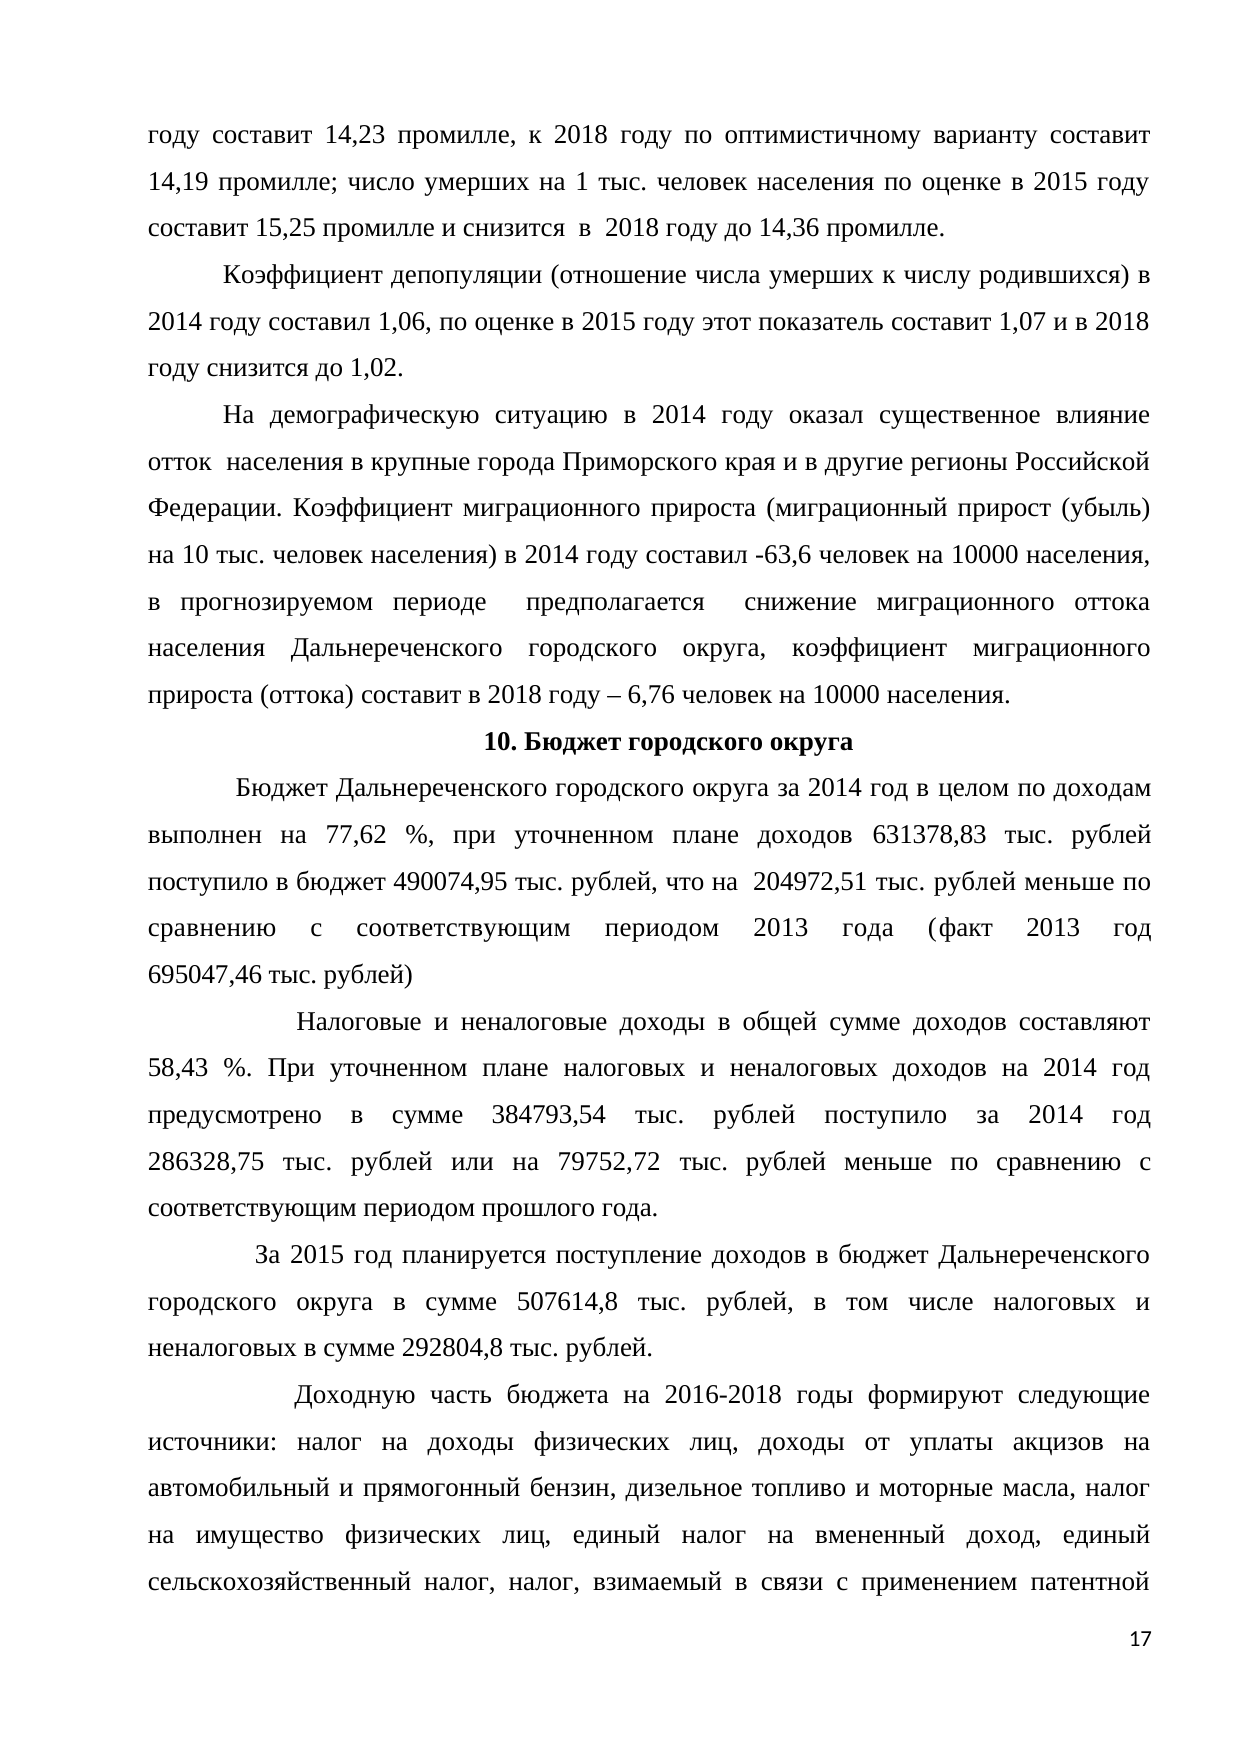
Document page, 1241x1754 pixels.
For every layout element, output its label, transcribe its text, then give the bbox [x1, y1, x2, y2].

text Бюджет Дальнереченского городского округа за 2014 год в целом по доходам выполнен на 77,62 %, при уточненном плане доходов 631378,83 тыс. рублей поступило в бюджет 490074,95 тыс. рублей, что на 204972,51 тыс. рублей меньше по сравнению с соответствующим периодом 2013 года (факт 2013 год 695047,46 тыс. рублей) [148, 771, 1152, 989]
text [148, 118, 1152, 243]
text На демографическую ситуацию в 2014 году оказал существенное влияние отток населения в крупные города Приморского края и в другие регионы Российской Федерации. Коэффициент миграционного прироста (миграционный прирост (убыль) на 10 тыс. человек населения) в 2014 году составил -63,6 человек на 10000 населения, в прогнозируемом периоде предполагается снижение миграционного оттока населения Дальнереченского городского округа, коэффициент миграционного прироста (оттока) составит в 2018 году – 6,76 человек на 10000 населения. [148, 398, 1152, 709]
text Налоговые и неналоговые доходы в общей сумме доходов составляют 58,43 %. При уточненном плане налоговых и неналоговых доходов на 2014 год предусмотрено в сумме 384793,54 тыс. рублей поступило за 2014 год 286328,75 тыс. рублей или на 79752,72 тыс. рублей меньше по сравнению с соответствующим периодом прошлого года. [148, 1005, 1152, 1223]
text 10. Бюджет городского округа [148, 725, 1152, 756]
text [148, 1378, 1152, 1596]
text За 2015 год планируется поступление доходов в бюджет Дальнереченского городского округа в сумме 507614,8 тыс. рублей, в том числе налоговых и неналоговых в сумме 292804,8 тыс. рублей. [148, 1238, 1152, 1363]
text Коэффициент депопуляции (отношение числа умерших к числу родившихся) в 2014 году составил 1,06, по оценке в 2015 году этот показатель составит 1,07 и в 2018 году снизится до 1,02. [148, 258, 1152, 383]
